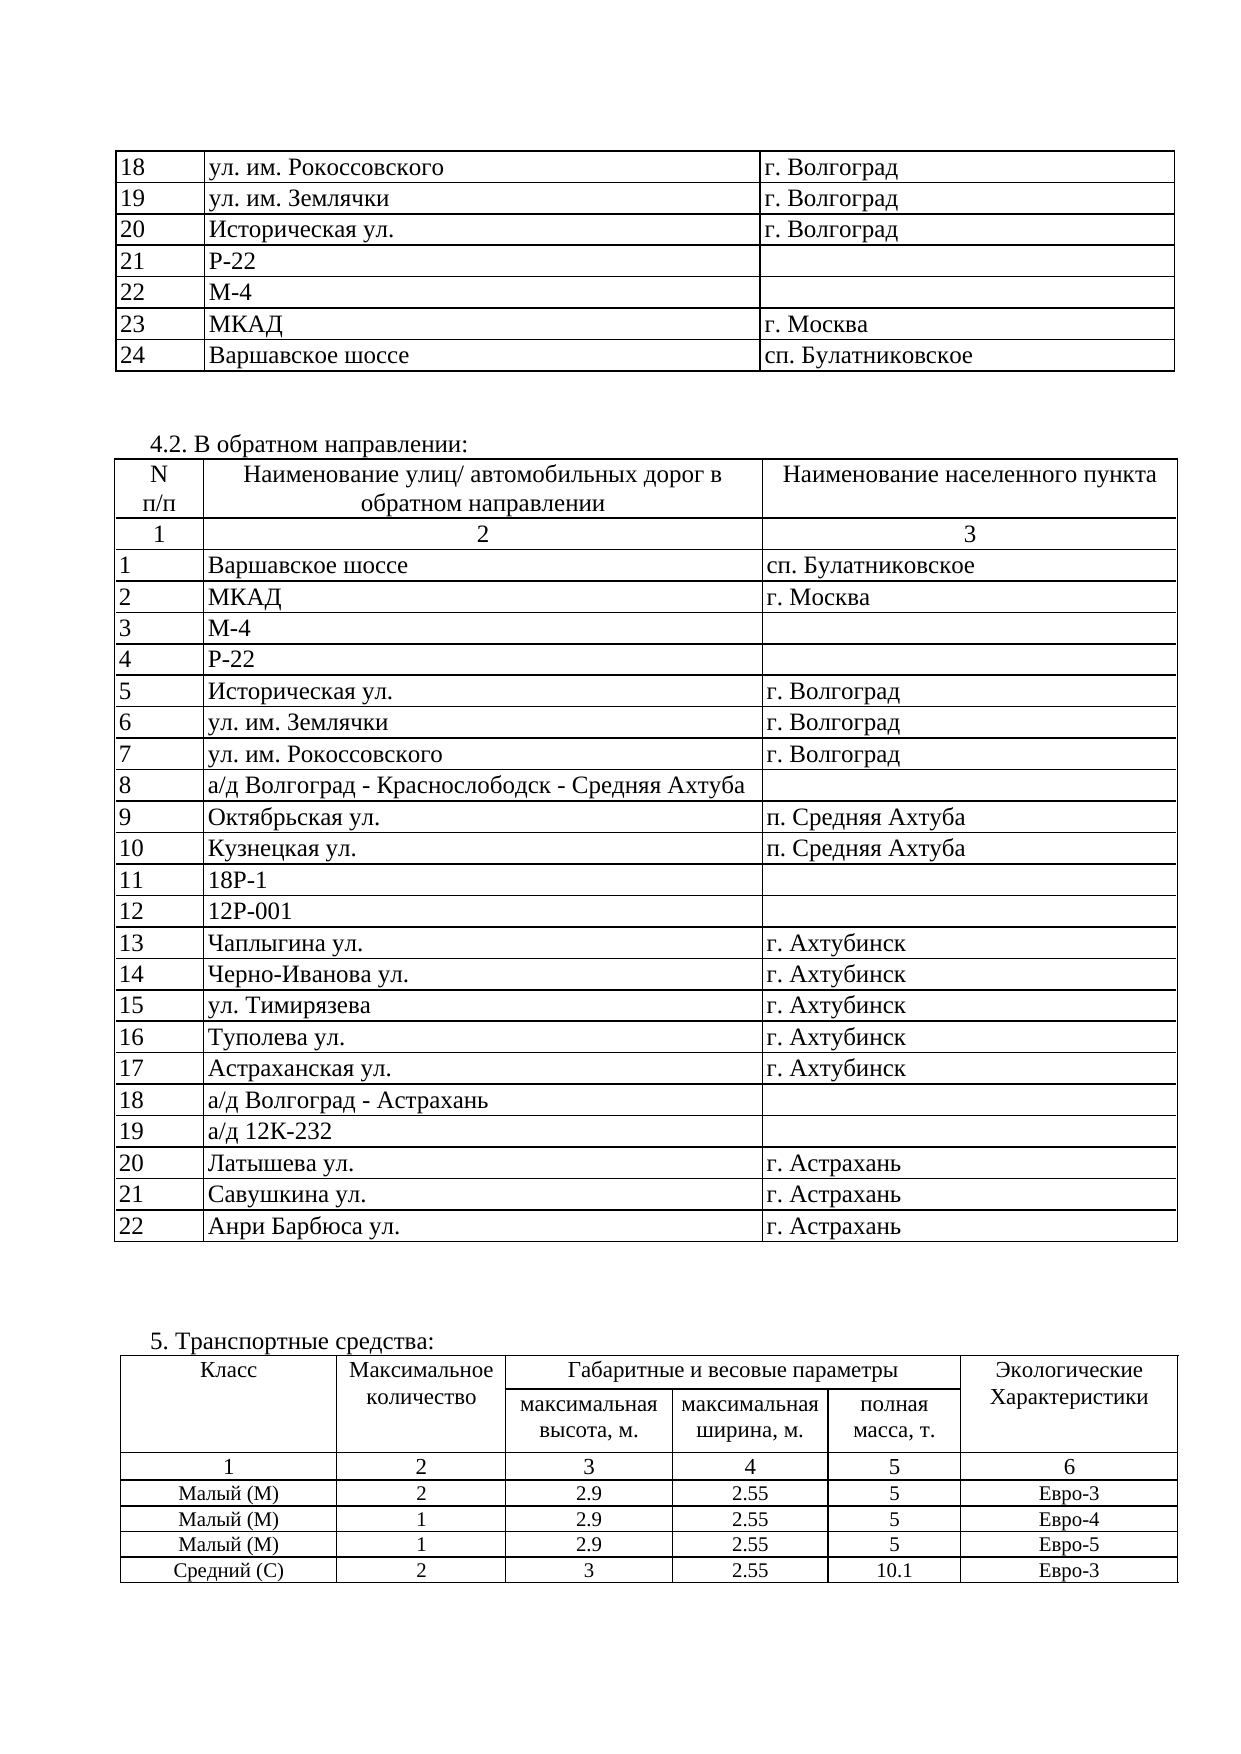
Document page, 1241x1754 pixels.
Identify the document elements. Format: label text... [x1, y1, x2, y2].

table_cell Савушкина ул. [204, 1179, 762, 1209]
table_cell 19 [117, 183, 204, 213]
table_cell 3 [763, 517, 1177, 548]
table_cell 4 [115, 644, 203, 674]
table_cell а/д Волгоград - Краснослободск - Средняя Ахтуба [204, 770, 762, 800]
table_cell 3 [115, 613, 203, 643]
table_cell [763, 611, 1177, 643]
table_cell Туполева ул. [204, 1022, 762, 1052]
table_cell г. Волгоград [761, 215, 1174, 244]
table_cell 1 [115, 550, 203, 580]
table_cell г. Астрахань [763, 1209, 1177, 1241]
table_cell Кузнецкая ул. [204, 833, 762, 863]
table_cell г. Ахтубинск [763, 1052, 1177, 1083]
table_cell 2.55 [673, 1507, 827, 1531]
table_cell г. Ахтубинск [763, 958, 1177, 989]
table_cell 10 [115, 833, 203, 863]
table_cell г. Астрахань [763, 1178, 1177, 1209]
table_cell Р-22 [204, 645, 762, 674]
table_cell п. Средняя Ахтуба [763, 800, 1177, 832]
table_header Экологические Характеристики [961, 1356, 1177, 1451]
table_cell 2 [337, 1481, 505, 1505]
table_cell г. Москва [763, 580, 1177, 611]
table_cell 20 [115, 1147, 203, 1178]
table_cell 5 [829, 1532, 960, 1556]
table_cell 2.55 [673, 1481, 827, 1505]
table_cell г. Ахтубинск [763, 989, 1177, 1020]
table_cell г. Волгоград [763, 674, 1177, 706]
table_cell Варшавское шоссе [204, 550, 762, 580]
table_cell г. Ахтубинск [763, 926, 1177, 957]
table_cell 1 [337, 1507, 505, 1531]
table_cell г. Астрахань [763, 1146, 1177, 1178]
table_header Наименование населенного пункта [763, 460, 1177, 517]
table_cell 8 [115, 770, 203, 800]
table_cell 22 [115, 1210, 203, 1241]
table_cell Евро-3 [961, 1558, 1177, 1582]
table_cell 16 [115, 1021, 203, 1052]
table_cell 13 [115, 927, 203, 957]
table_cell Черно-Иванова ул. [204, 959, 762, 989]
table_cell 2.9 [506, 1481, 672, 1505]
table_cell 21 [117, 246, 204, 276]
table_cell 7 [115, 738, 203, 769]
table_cell Евро-3 [961, 1481, 1177, 1505]
table_cell 23 [117, 309, 204, 339]
table_cell а/д Волгоград - Астрахань [204, 1085, 762, 1115]
table_cell ул. Тимирязева [204, 991, 762, 1020]
table_cell Варшавское шоссе [205, 340, 759, 370]
table_cell Малый (М) [121, 1481, 336, 1505]
table_cell Евро-5 [961, 1532, 1177, 1556]
table_cell Октябрьская ул. [204, 802, 762, 832]
table_header Габаритные и весовые параметры [506, 1356, 960, 1388]
table_cell 1 [121, 1453, 336, 1479]
table_cell [763, 1115, 1177, 1146]
table_cell а/д 12К-232 [204, 1116, 762, 1146]
table_cell 18Р-1 [204, 865, 762, 894]
table_cell ул. им. Рокоссовского [205, 152, 759, 181]
table_cell Малый (М) [121, 1507, 336, 1531]
table_cell 3 [506, 1453, 672, 1479]
table_cell 9 [115, 801, 203, 832]
table_cell 12 [115, 896, 203, 926]
table_cell 6 [961, 1453, 1177, 1479]
table_cell 18 [117, 152, 204, 181]
table_cell г. Волгоград [763, 737, 1177, 769]
table_cell 14 [115, 959, 203, 989]
table_cell сп. Булатниковское [763, 549, 1177, 580]
table_cell 6 [115, 707, 203, 737]
table_cell г. Волгоград [761, 152, 1174, 181]
table_cell [763, 895, 1177, 926]
table_cell г. Волгоград [761, 183, 1174, 213]
table_cell [761, 246, 1174, 276]
table_cell п. Средняя Ахтуба [763, 832, 1177, 863]
table_cell [763, 863, 1177, 894]
table_cell 5 [829, 1453, 960, 1479]
table_cell г. Волгоград [763, 706, 1177, 737]
table_cell 2 [204, 519, 762, 548]
table_cell Историческая ул. [204, 676, 762, 706]
table_header Наименование улиц/ автомобильных дорог в обратном направлении [204, 460, 762, 517]
table_cell Чаплыгина ул. [204, 928, 762, 957]
table_cell Р-22 [205, 246, 759, 276]
table_cell Астраханская ул. [204, 1053, 762, 1083]
table_cell 22 [117, 277, 204, 307]
table_cell Малый (М) [121, 1532, 336, 1556]
table_cell [763, 643, 1177, 674]
table_cell 3 [506, 1558, 672, 1582]
table_cell 2 [337, 1453, 505, 1479]
table_cell 1 [337, 1532, 505, 1556]
table_cell 11 [115, 864, 203, 894]
table_cell г. Москва [761, 309, 1174, 339]
table_cell 5 [829, 1507, 960, 1531]
table_cell 18 [115, 1084, 203, 1115]
table_cell 2.55 [673, 1532, 827, 1556]
table_cell ул. им. Рокоссовского [204, 739, 762, 769]
text 4.2. В обратном направлении: [150, 429, 1090, 458]
table_cell М-4 [204, 613, 762, 643]
table_cell 2.55 [673, 1558, 827, 1582]
table_cell М-4 [205, 277, 759, 307]
table_cell 4 [673, 1453, 827, 1479]
table_cell полная масса, т. [829, 1390, 960, 1451]
table_cell Средний (С) [121, 1558, 336, 1582]
table_cell максимальная ширина, м. [673, 1390, 827, 1451]
table_cell 2 [337, 1558, 505, 1582]
table_header Максимальное количество [337, 1356, 505, 1451]
table_cell 2.9 [506, 1532, 672, 1556]
table_cell Анри Барбюса ул. [204, 1211, 762, 1241]
table_cell г. Ахтубинск [763, 1020, 1177, 1052]
table_cell 10.1 [829, 1558, 960, 1582]
table_cell сп. Булатниковское [761, 340, 1174, 370]
table_cell 17 [115, 1053, 203, 1083]
table_cell 2 [115, 581, 203, 611]
table_header Класс [121, 1356, 336, 1451]
text 5. Транспортные средства: [150, 1326, 1090, 1355]
table_cell 19 [115, 1116, 203, 1146]
table_cell Латышева ул. [204, 1148, 762, 1178]
table_cell Историческая ул. [205, 215, 759, 244]
table_cell МКАД [204, 582, 762, 611]
table_cell ул. им. Землячки [204, 707, 762, 737]
table_cell Евро-4 [961, 1507, 1177, 1531]
table_cell 5 [829, 1481, 960, 1505]
table_cell максимальная высота, м. [506, 1390, 672, 1451]
table_cell 2.9 [506, 1507, 672, 1531]
table_cell 21 [115, 1179, 203, 1209]
table_cell ул. им. Землячки [205, 183, 759, 213]
table_cell 12Р-001 [204, 896, 762, 926]
table_cell 24 [117, 340, 204, 370]
table_cell МКАД [205, 309, 759, 339]
table_cell [761, 277, 1174, 307]
table_cell [763, 769, 1177, 800]
table_cell 20 [117, 215, 204, 244]
table_cell [763, 1083, 1177, 1115]
table_cell 5 [115, 675, 203, 706]
table_cell 1 [115, 518, 203, 548]
table_cell 15 [115, 990, 203, 1020]
table_header N п/п [115, 460, 203, 517]
